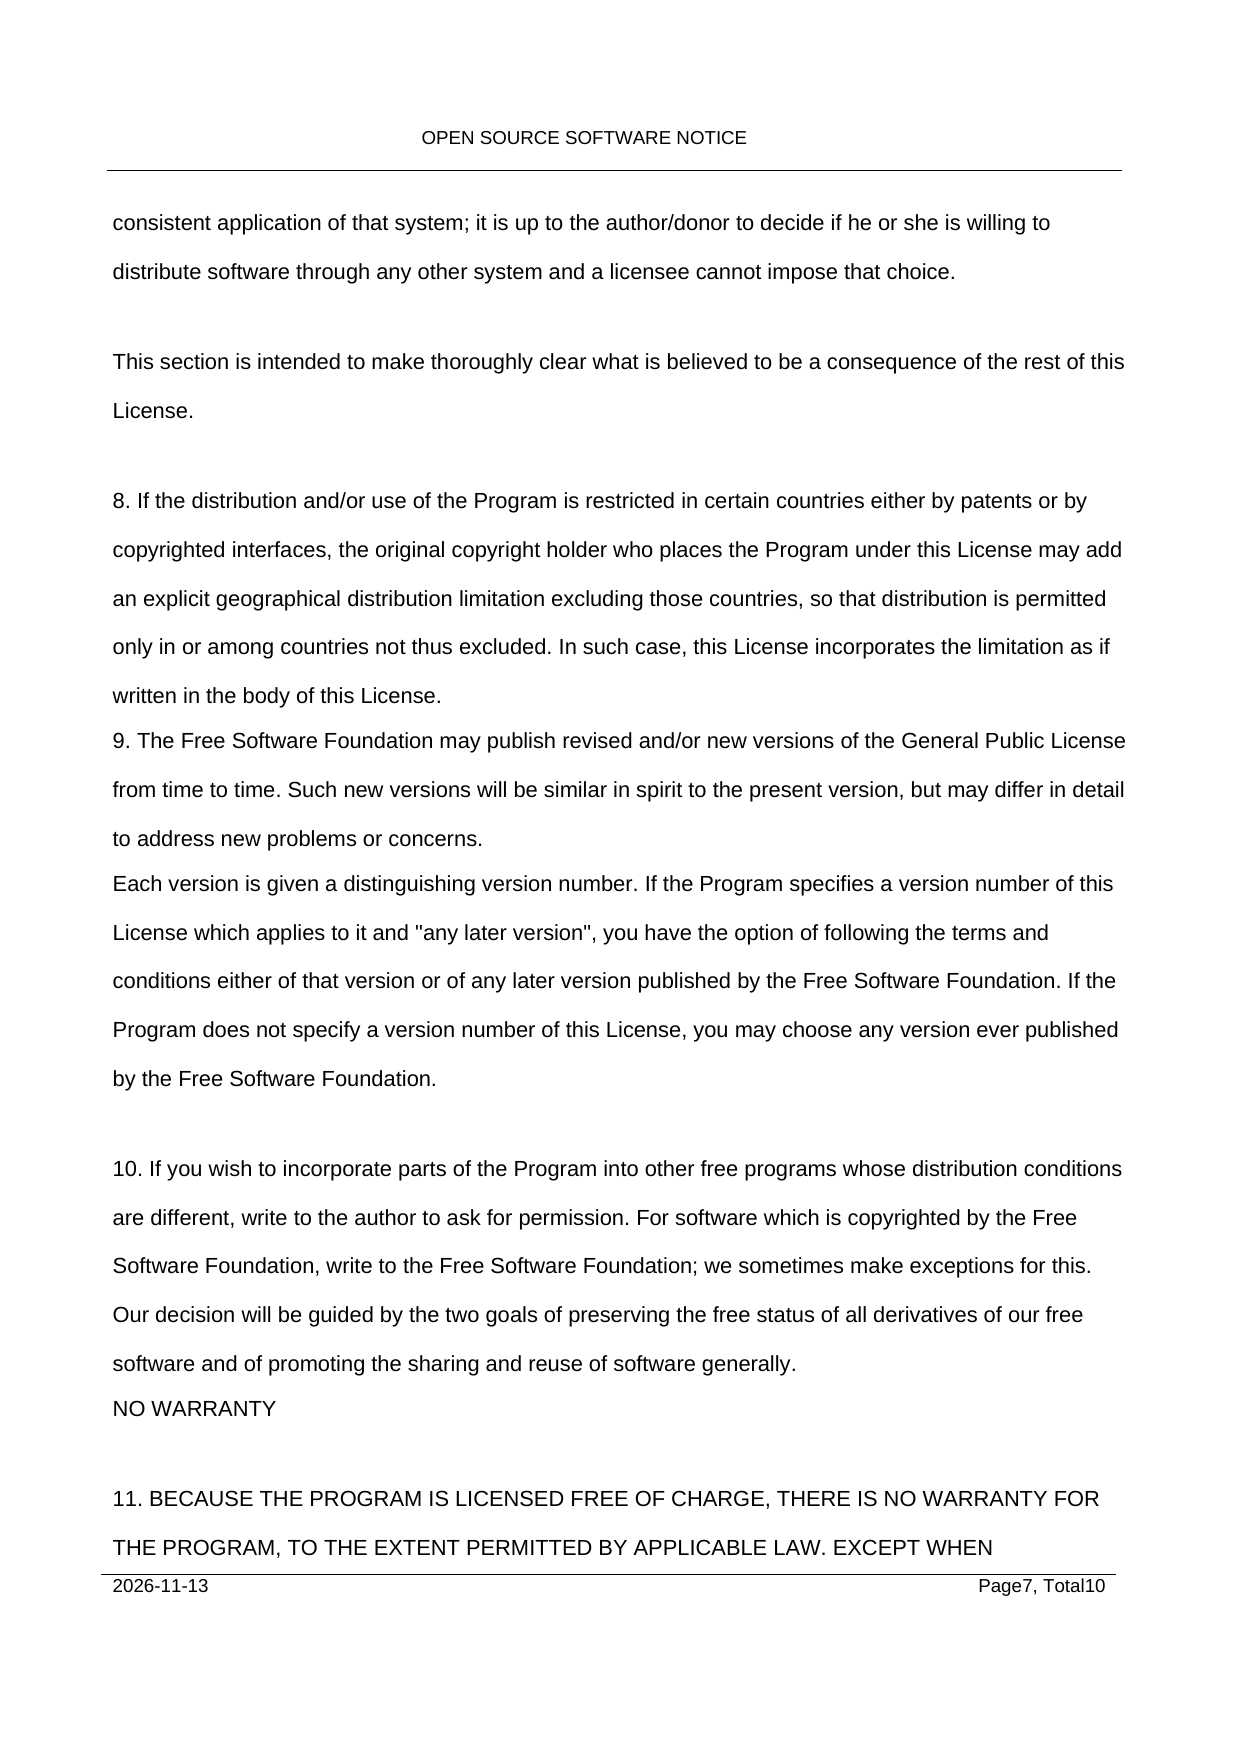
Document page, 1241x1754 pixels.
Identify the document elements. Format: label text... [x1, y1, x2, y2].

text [112, 1482, 1128, 1564]
text Each version is given a distinguishing version number. If the Program specifies a version number of this License which applies to it and "any later version", you have the option of following the terms and conditions either of that version or of any later version published by the Free Software Foundation. If the Program does not specify a version number of this License, you may choose any version ever published by the Free Software Foundation. [112, 867, 1128, 1094]
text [112, 206, 1128, 288]
text This section is intended to make thoroughly clear what is believed to be a consequence of the rest of this License. [112, 345, 1128, 427]
text 9. The Free Software Foundation may publish revised and/or new versions of the General Public License from time to time. Such new versions will be similar in spirit to the present version, but may differ in detail to address new problems or concerns. [112, 724, 1128, 854]
text 10. If you wish to incorporate parts of the Program into other free programs whose distribution conditions are different, write to the author to ask for permission. For software which is copyrighted by the Free Software Foundation, write to the Free Software Foundation; we sometimes make exceptions for this. Our decision will be guided by the two goals of preserving the free status of all derivatives of our free software and of promoting the sharing and reuse of software generally. [112, 1152, 1128, 1380]
text NO WARRANTY [112, 1392, 1128, 1425]
text 8. If the distribution and/or use of the Program is restricted in certain countries either by patents or by copyrighted interfaces, the original copyright holder who places the Program under this License may add an explicit geographical distribution limitation excluding those countries, so that distribution is permitted only in or among countries not thus excluded. In such case, this License incorporates the limitation as if written in the body of this License. [112, 484, 1128, 712]
